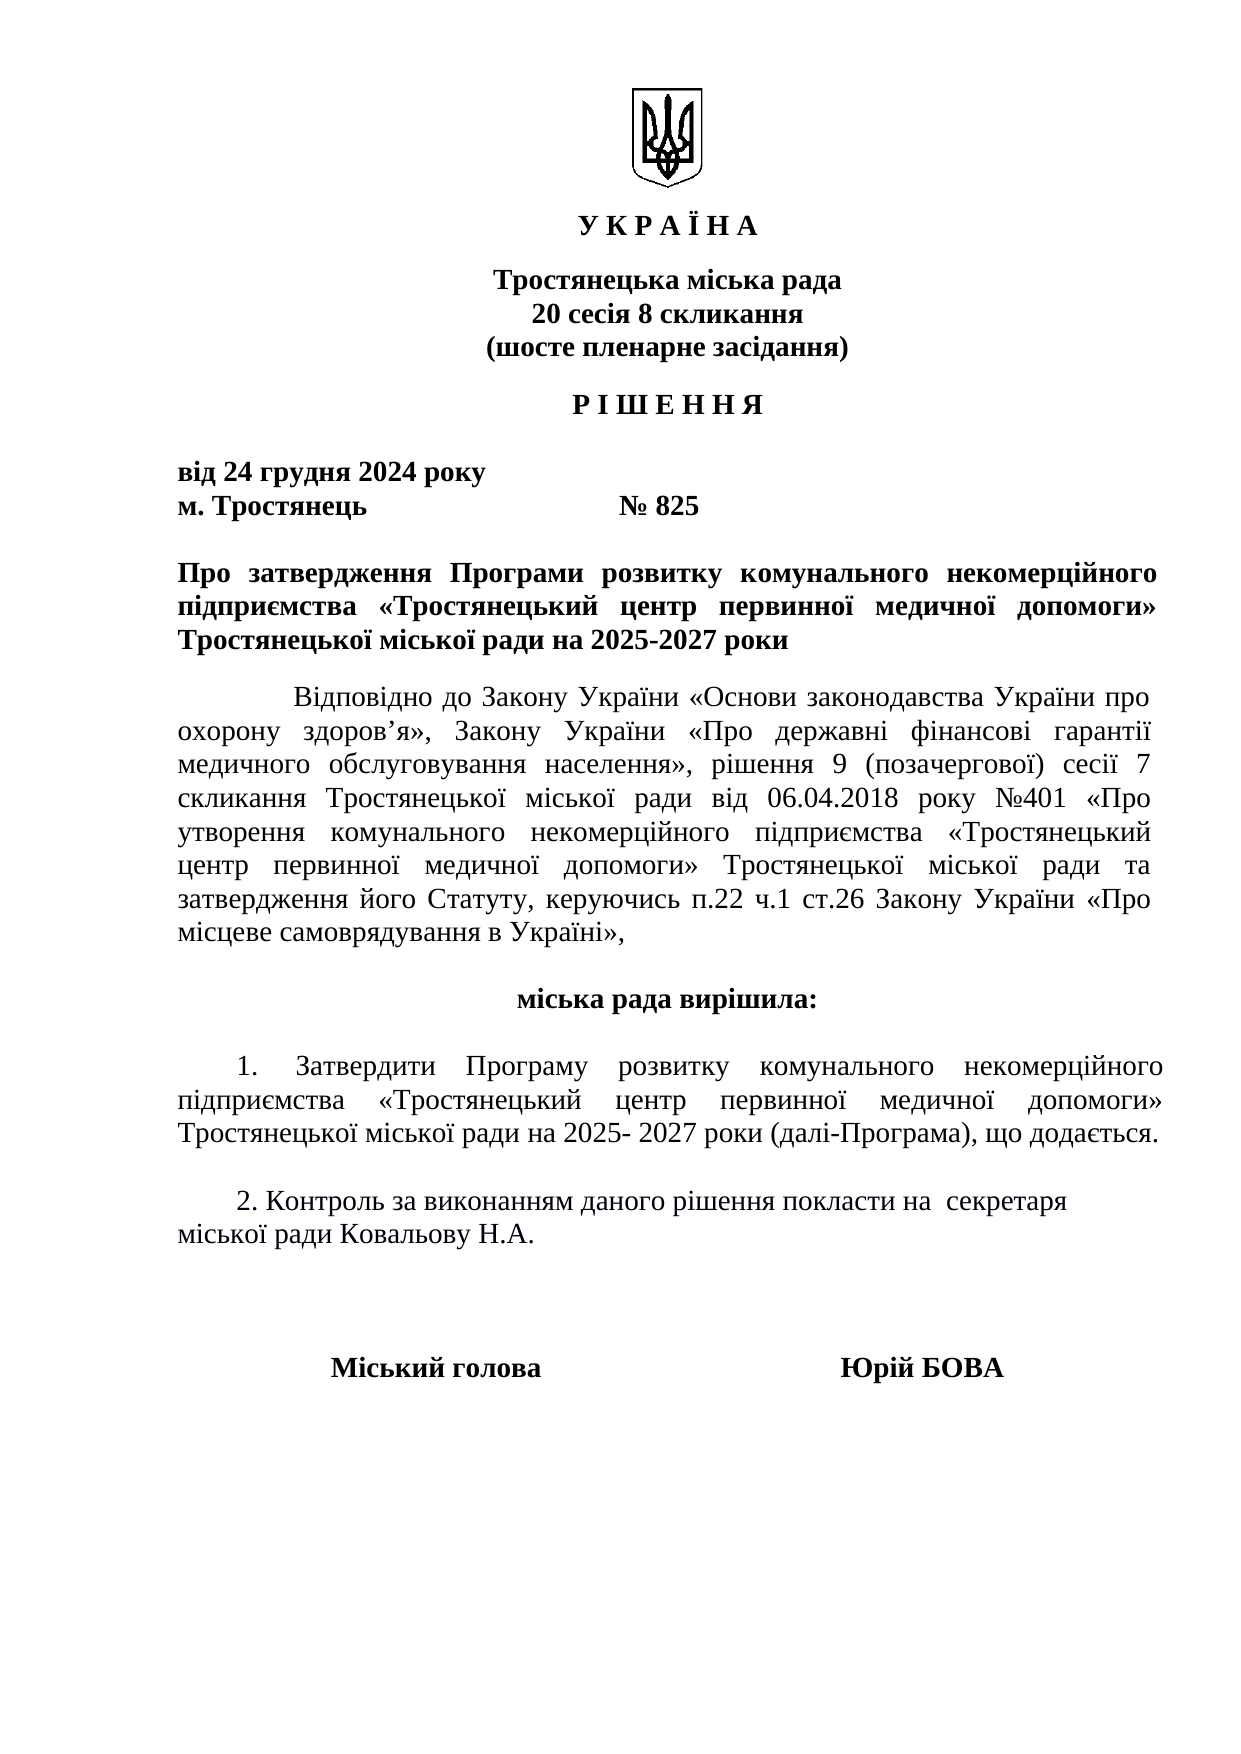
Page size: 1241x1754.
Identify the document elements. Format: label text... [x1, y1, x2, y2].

text міська рада вирішила: [177, 981, 1157, 1015]
text Міський голова Юрій БОВА [177, 1350, 1157, 1384]
subtitle У К Р А Ї Н А [177, 208, 1157, 242]
subtitle (шосте пленарне засідання) [177, 329, 1157, 363]
text м. Тростянець № 825 [177, 488, 1157, 521]
subtitle Р І Ш Е Н Н Я [177, 387, 1157, 421]
subtitle Тростянецька міська рада [177, 262, 1157, 296]
text 2. Контроль за виконанням даного рішення покласти на секретаря міської ради Ковальову Н.А. [177, 1183, 1157, 1250]
text від 24 грудня 2024 року [177, 454, 1157, 488]
text Відповідно до Закону України «Основи законодавства України про охорону здоров’я», Закону України «Про державні фінансові гарантії медичного обслуговування населення», рішення 9 (позачергової) сесії 7 скликання Тростянецької міської ради від 06.04.2018 року №401 «Про утворення комунального некомерційного підприємства «Тростянецький центр первинної медичної допомоги» Тростянецької міської ради та затвердження його Статуту, керуючись п.22 ч.1 ст.26 Закону України «Про місцеве самоврядування в Україні», [177, 679, 1152, 948]
subtitle 20 сесія 8 скликання [177, 296, 1157, 329]
list Затвердити Програму розвитку комунального некомерційного підприємства «Тростянецький центр первинної медичної допомоги» Тростянецької міської ради на 2025- 2027 роки (далі-Програма), що додається. [177, 1048, 1163, 1149]
text Про затвердження Програми розвитку комунального некомерційного підприємства «Тростянецький центр первинної медичної допомоги» Тростянецької міської ради на 2025-2027 роки [177, 555, 1157, 655]
picture [632, 88, 703, 189]
